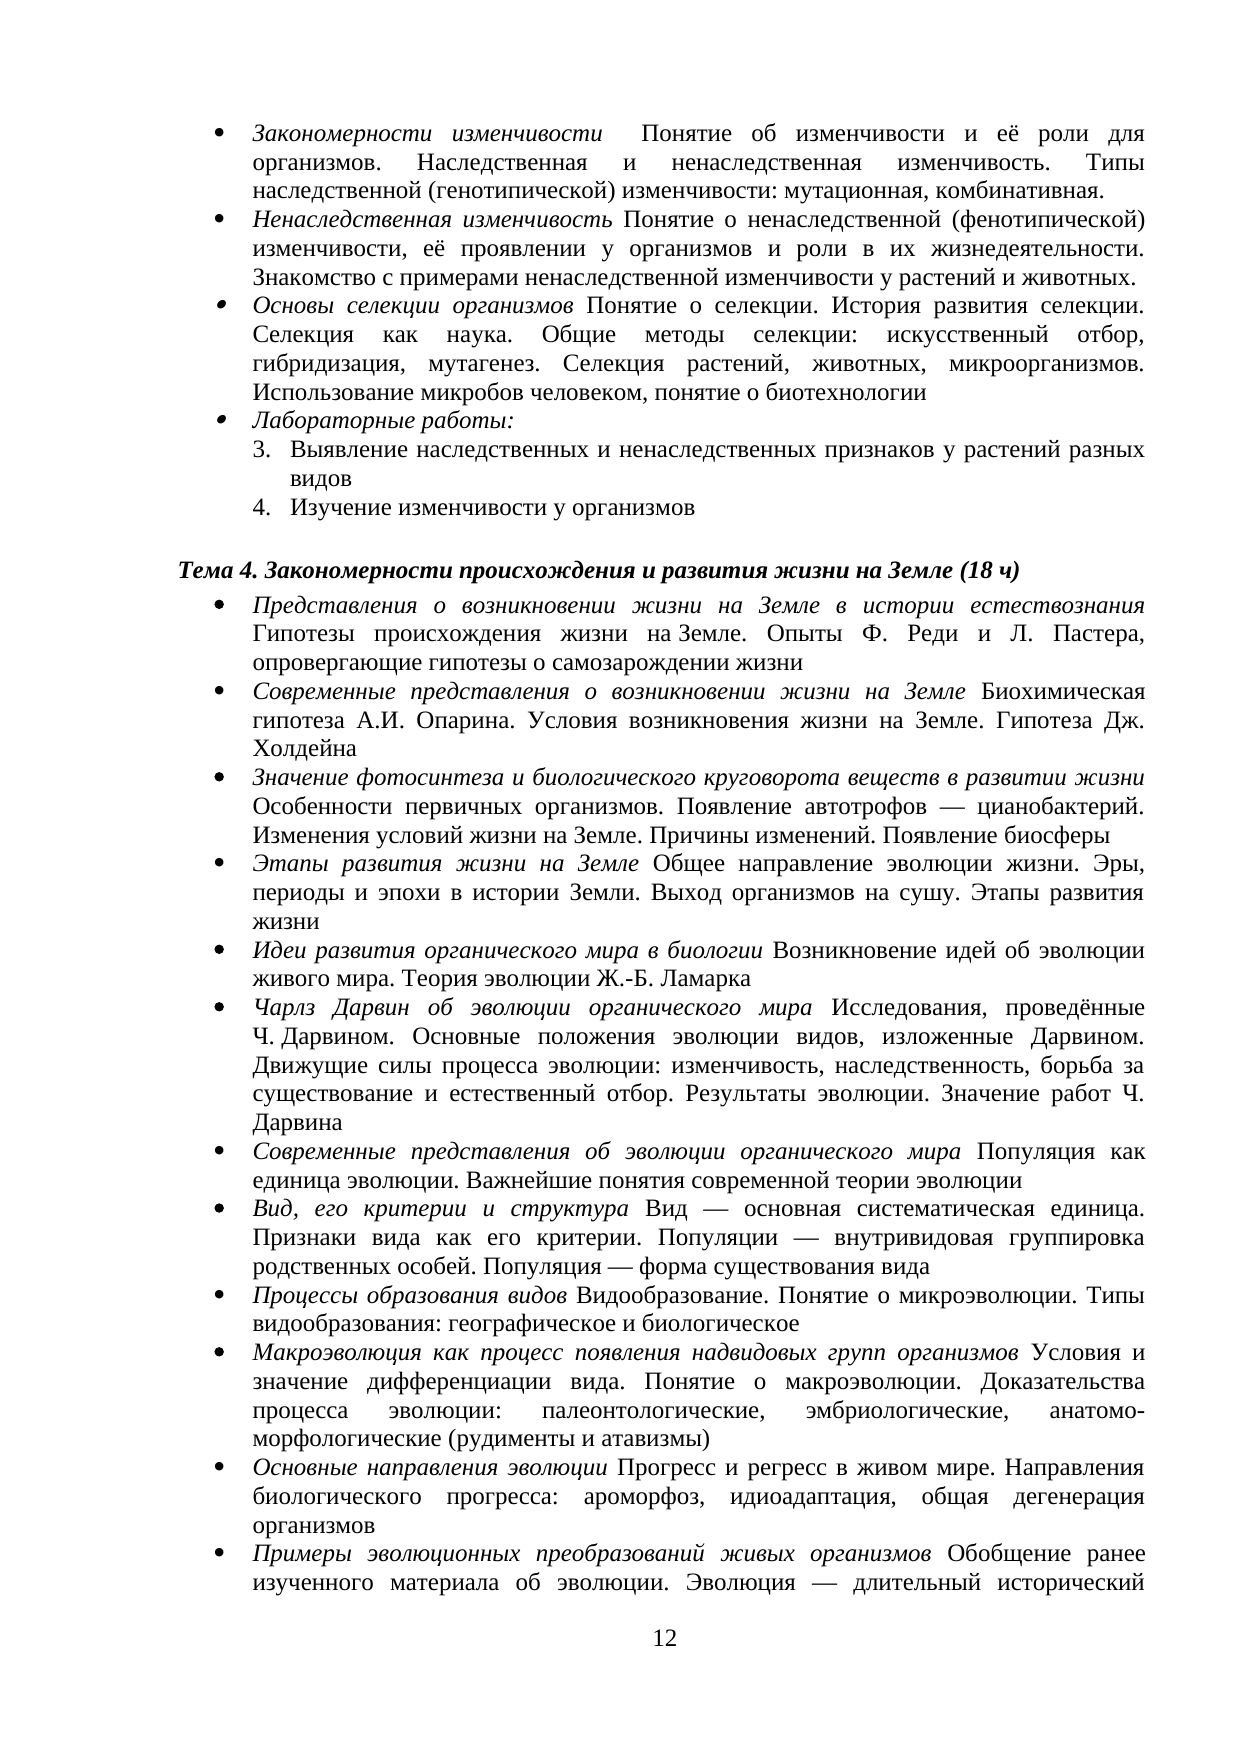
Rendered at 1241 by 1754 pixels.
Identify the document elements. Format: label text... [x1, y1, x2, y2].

list Лабораторные работы: [215, 406, 1146, 434]
list Макроэволюция как процесс появления надвидовых групп организмов Условия и значение дифференциации вида. Понятие о макроэволюции. Доказательства процесса эволюции: палеонтологические, эмбриологические, анатомо-морфологические (рудименты и атавизмы) [215, 1337, 1146, 1452]
list Этапы развития жизни на Земле Общее направление эволюции жизни. Эры, периоды и эпохи в истории Земли. Выход организмов на сушу. Этапы развития жизни [215, 848, 1146, 935]
list Представления о возникновении жизни на Земле в истории естествознания Гипотезы происхождения жизни на Земле. Опыты Ф. Реди и Л. Пастера, опровергающие гипотезы о самозарождении жизни [215, 590, 1146, 676]
list Значение фотосинтеза и биологического круговорота веществ в развитии жизни Особенности первичных организмов. Появление автотрофов — цианобактерий. Изменения условий жизни на Земле. Причины изменений. Появление биосферы [215, 762, 1146, 848]
text Тема 4. Закономерности происхождения и развития жизни на Земле (18 ч) [177, 555, 1146, 584]
list Процессы образования видов Видообразование. Понятие о микроэволюции. Типы видообразования: географическое и биологическое [215, 1280, 1146, 1337]
list Чарлз Дарвин об эволюции органического мира Исследования, проведённые Ч. Дарвином. Основные положения эволюции видов, изложенные Дарвином. Движущие силы процесса эволюции: изменчивость, наследственность, борьба за существование и естественный отбор. Результаты эволюции. Значение работ Ч. Дарвина [215, 992, 1146, 1136]
list Изучение изменчивости у организмов [252, 492, 1146, 521]
list Вид, его критерии и структура Вид — основная систематическая единица. Признаки вида как его критерии. Популяции — внутривидовая группировка родственных особей. Популяция — форма существования вида [215, 1193, 1146, 1280]
list Идеи развития органического мира в биологии Возникновение идей об эволюции живого мира. Теория эволюции Ж.-Б. Ламарка [215, 935, 1146, 992]
list Основы селекции организмов Понятие о селекции. История развития селекции. Селекция как наука. Общие методы селекции: искусственный отбор, гибридизация, мутагенез. Селекция растений, животных, микроорганизмов. Использование микробов человеком, понятие о биотехнологии [215, 291, 1146, 406]
list Современные представления об эволюции органического мира Популяция как единица эволюции. Важнейшие понятия современной теории эволюции [215, 1136, 1146, 1193]
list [215, 1538, 1146, 1596]
list Ненаследственная изменчивость Понятие о ненаследственной (фенотипической) изменчивости, её проявлении у организмов и роли в их жизнедеятельности. Знакомство с примерами ненаследственной изменчивости у растений и животных. [215, 204, 1146, 291]
list Закономерности изменчивости Понятие об изменчивости и её роли для организмов. Наследственная и ненаследственная изменчивость. Типы наследственной (генотипической) изменчивости: мутационная, комбинативная. [215, 118, 1146, 204]
list Современные представления о возникновении жизни на Земле Биохимическая гипотеза А.И. Опарина. Условия возникновения жизни на Земле. Гипотеза Дж. Холдейна [215, 676, 1146, 762]
list Выявление наследственных и ненаследственных признаков у растений разных видов [252, 434, 1146, 492]
list Основные направления эволюции Прогресс и регресс в живом мире. Направления биологического прогресса: ароморфоз, идиоадаптация, общая дегенерация организмов [215, 1452, 1146, 1538]
